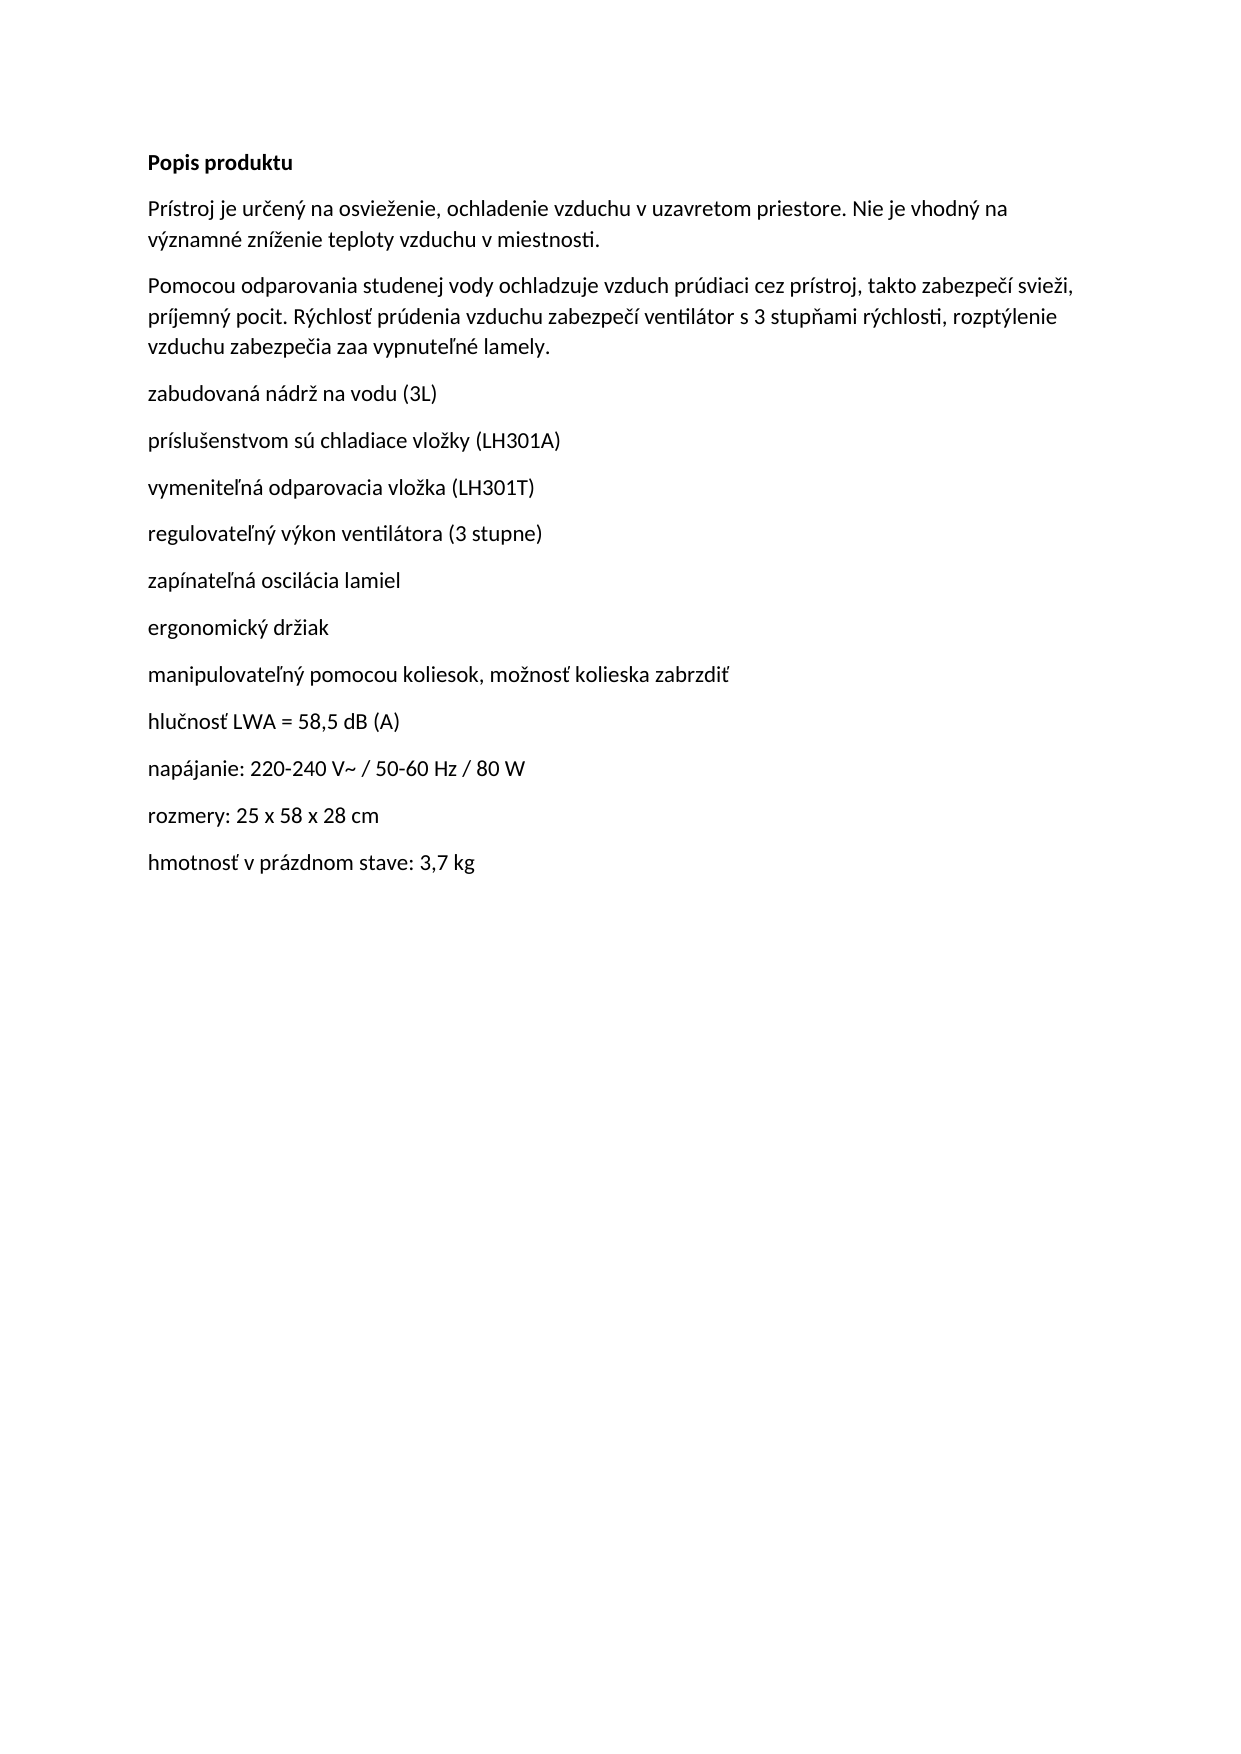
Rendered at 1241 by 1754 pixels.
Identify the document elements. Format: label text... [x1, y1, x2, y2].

text príslušenstvom sú chladiace vložky (LH301A) [148, 426, 1093, 454]
text hmotnosť v prázdnom stave: 3,7 kg [148, 848, 1093, 876]
text ergonomický držiak [148, 613, 1093, 641]
text zabudovaná nádrž na vodu (3L) [148, 379, 1093, 407]
text Pomocou odparovania studenej vody ochladzuje vzduch prúdiaci cez prístroj, takto zabezpečí svieži, príjemný pocit. Rýchlosť prúdenia vzduchu zabezpečí ventilátor s 3 stupňami rýchlosti, rozptýlenie vzduchu zabezpečia zaa vypnuteľné lamely. [148, 272, 1093, 360]
text zapínateľná oscilácia lamiel [148, 566, 1093, 594]
text rozmery: 25 x 58 x 28 cm [148, 801, 1093, 829]
text hlučnosť LWA = 58,5 dB (A) [148, 707, 1093, 735]
text manipulovateľný pomocou koliesok, možnosť kolieska zabrzdiť [148, 660, 1093, 688]
text vymeniteľná odparovacia vložka (LH301T) [148, 473, 1093, 501]
text Prístroj je určený na osvieženie, ochladenie vzduchu v uzavretom priestore. Nie je vhodný na významné zníženie teploty vzduchu v miestnosti. [148, 194, 1093, 253]
text regulovateľný výkon ventilátora (3 stupne) [148, 519, 1093, 547]
text napájanie: 220-240 V~ / 50-60 Hz / 80 W [148, 754, 1093, 782]
text Popis produktu [148, 148, 1093, 176]
